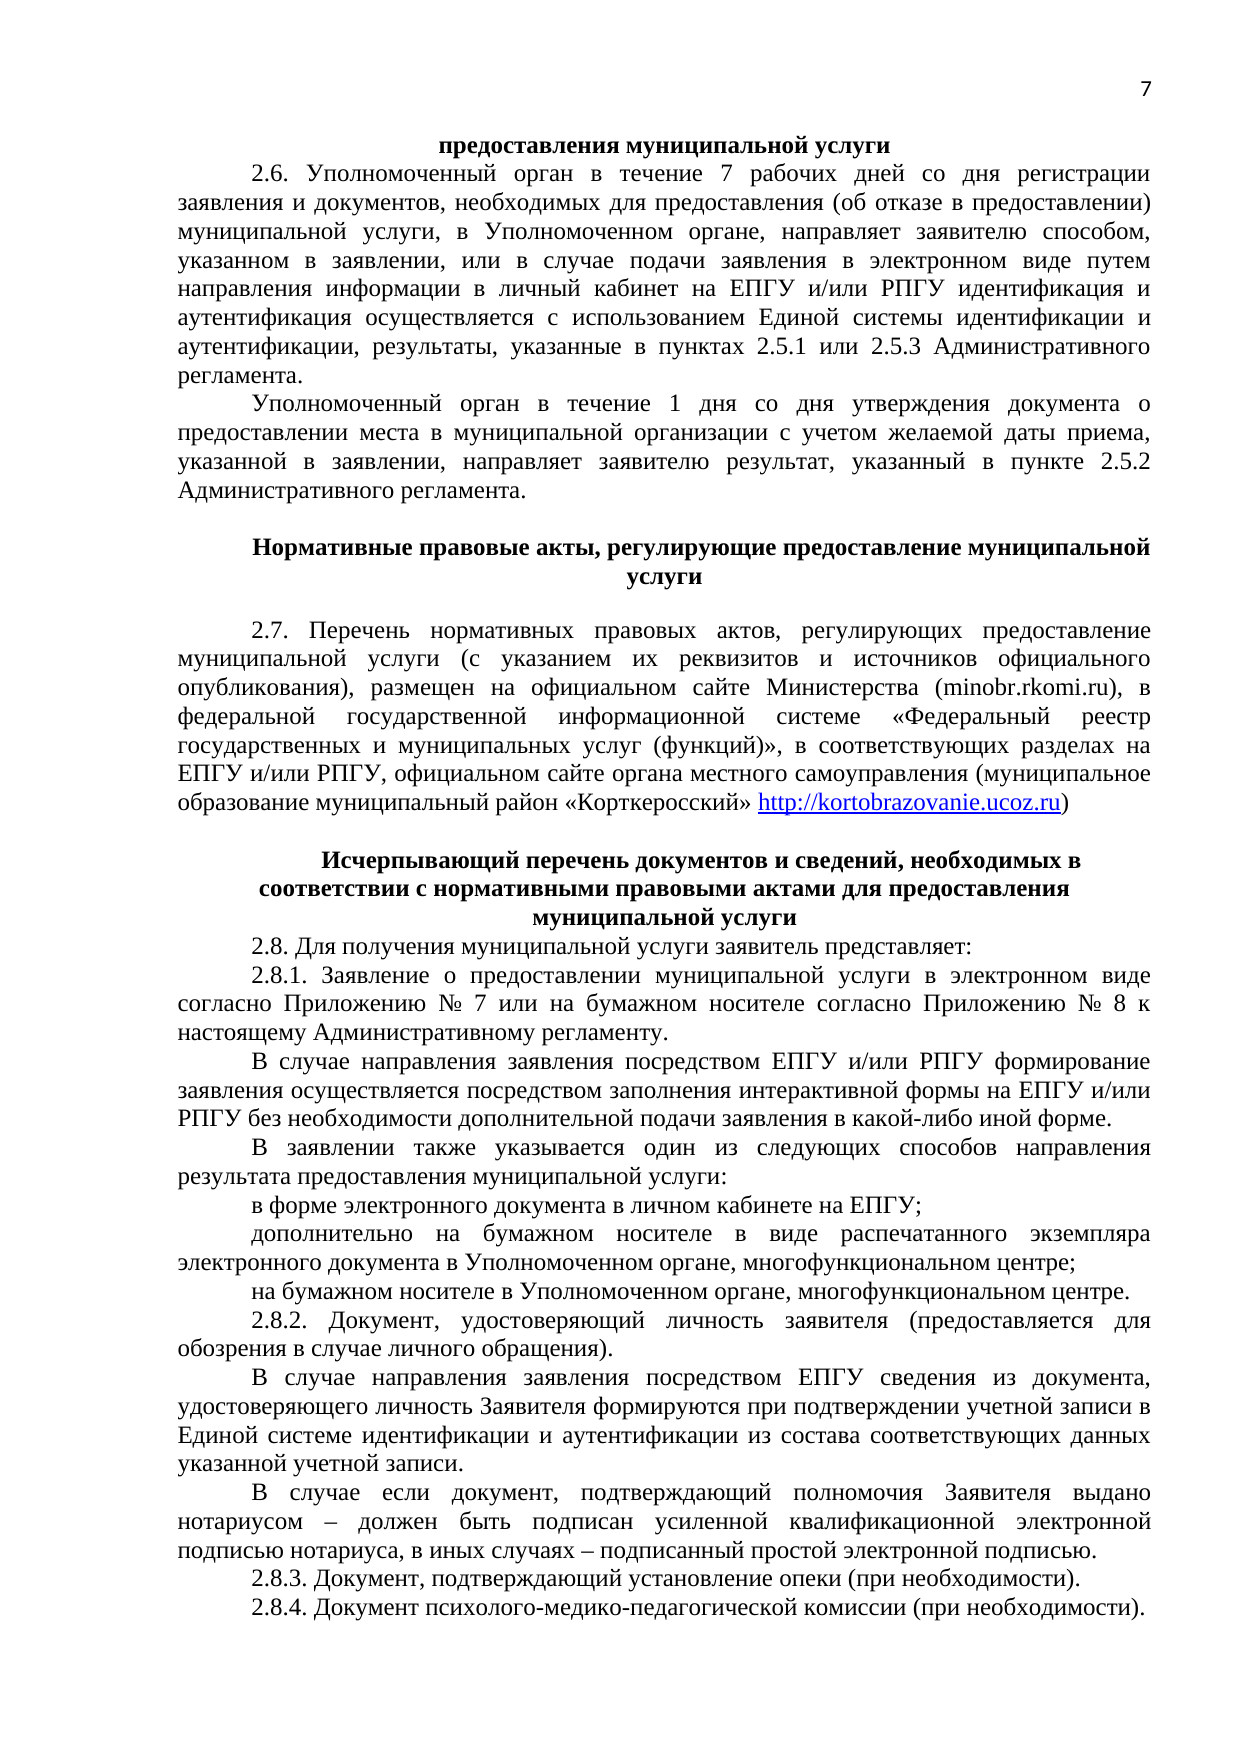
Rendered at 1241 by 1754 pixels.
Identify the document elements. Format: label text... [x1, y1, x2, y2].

text Уполномоченный орган в течение 1 дня со дня утверждения документа о предоставлении места в муниципальной организации с учетом желаемой даты приема, указанной в заявлении, направляет заявителю результат, указанный в пункте 2.5.2 Административного регламента. [177, 388, 1152, 503]
text В случае направления заявления посредством ЕПГУ и/или РПГУ формирование заявления осуществляется посредством заполнения интерактивной формы на ЕПГУ и/или РПГУ без необходимости дополнительной подачи заявления в какой-либо иной форме. [177, 1046, 1152, 1132]
text 2.8.3. Документ, подтверждающий установление опеки (при необходимости). [177, 1563, 1152, 1592]
text 2.8.4. Документ психолого-медико-педагогической комиссии (при необходимости). [177, 1592, 1152, 1621]
text В заявлении также указывается один из следующих способов направления результата предоставления муниципальной услуги: [177, 1132, 1152, 1190]
text Исчерпывающий перечень документов и сведений, необходимых в соответствии с нормативными правовыми актами для предоставления муниципальной услуги [177, 845, 1152, 931]
text В случае если документ, подтверждающий полномочия Заявителя выдано нотариусом – должен быть подписан усиленной квалификационной электронной подписью нотариуса, в иных случаях – подписанный простой электронной подписью. [177, 1477, 1152, 1563]
text В случае направления заявления посредством ЕПГУ сведения из документа, удостоверяющего личность Заявителя формируются при подтверждении учетной записи в Единой системе идентификации и аутентификации из состава соответствующих данных указанной учетной записи. [177, 1362, 1152, 1477]
text Нормативные правовые акты, регулирующие предоставление муниципальной услуги [177, 532, 1152, 590]
text дополнительно на бумажном носителе в виде распечатанного экземпляра электронного документа в Уполномоченном органе, многофункциональном центре; [177, 1218, 1152, 1276]
text 2.8.2. Документ, удостоверяющий личность заявителя (предоставляется для обозрения в случае личного обращения). [177, 1305, 1152, 1362]
text 2.8. Для получения муниципальной услуги заявитель представляет: [177, 931, 1152, 960]
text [177, 130, 1152, 158]
text 2.6. Уполномоченный орган в течение 7 рабочих дней со дня регистрации заявления и документов, необходимых для предоставления (об отказе в предоставлении) муниципальной услуги, в Уполномоченном органе, направляет заявителю способом, указанном в заявлении, или в случае подачи заявления в электронном виде путем направления информации в личный кабинет на ЕПГУ и/или РПГУ идентификация и аутентификация осуществляется с использованием Единой системы идентификации и аутентификации, результаты, указанные в пунктах 2.5.1 или 2.5.3 Административного регламента. [177, 158, 1152, 388]
text 2.8.1. Заявление о предоставлении муниципальной услуги в электронном виде согласно Приложению № 7 или на бумажном носителе согласно Приложению № 8 к настоящему Административному регламенту. [177, 960, 1152, 1046]
text в форме электронного документа в личном кабинете на ЕПГУ; [177, 1190, 1152, 1218]
text на бумажном носителе в Уполномоченном органе, многофункциональном центре. [177, 1276, 1152, 1305]
text 2.7. Перечень нормативных правовых актов, регулирующих предоставление муниципальной услуги (с указанием их реквизитов и источников официального опубликования), размещен на официальном сайте Министерства (minobr.rkomi.ru), в федеральной государственной информационной системе «Федеральный реестр государственных и муниципальных услуг (функций)», в соответствующих разделах на ЕПГУ и/или РПГУ, официальном сайте органа местного самоуправления (муниципальное образование муниципальный район «Корткеросский» http://kortobrazovanie.ucoz.ru) [177, 615, 1152, 816]
